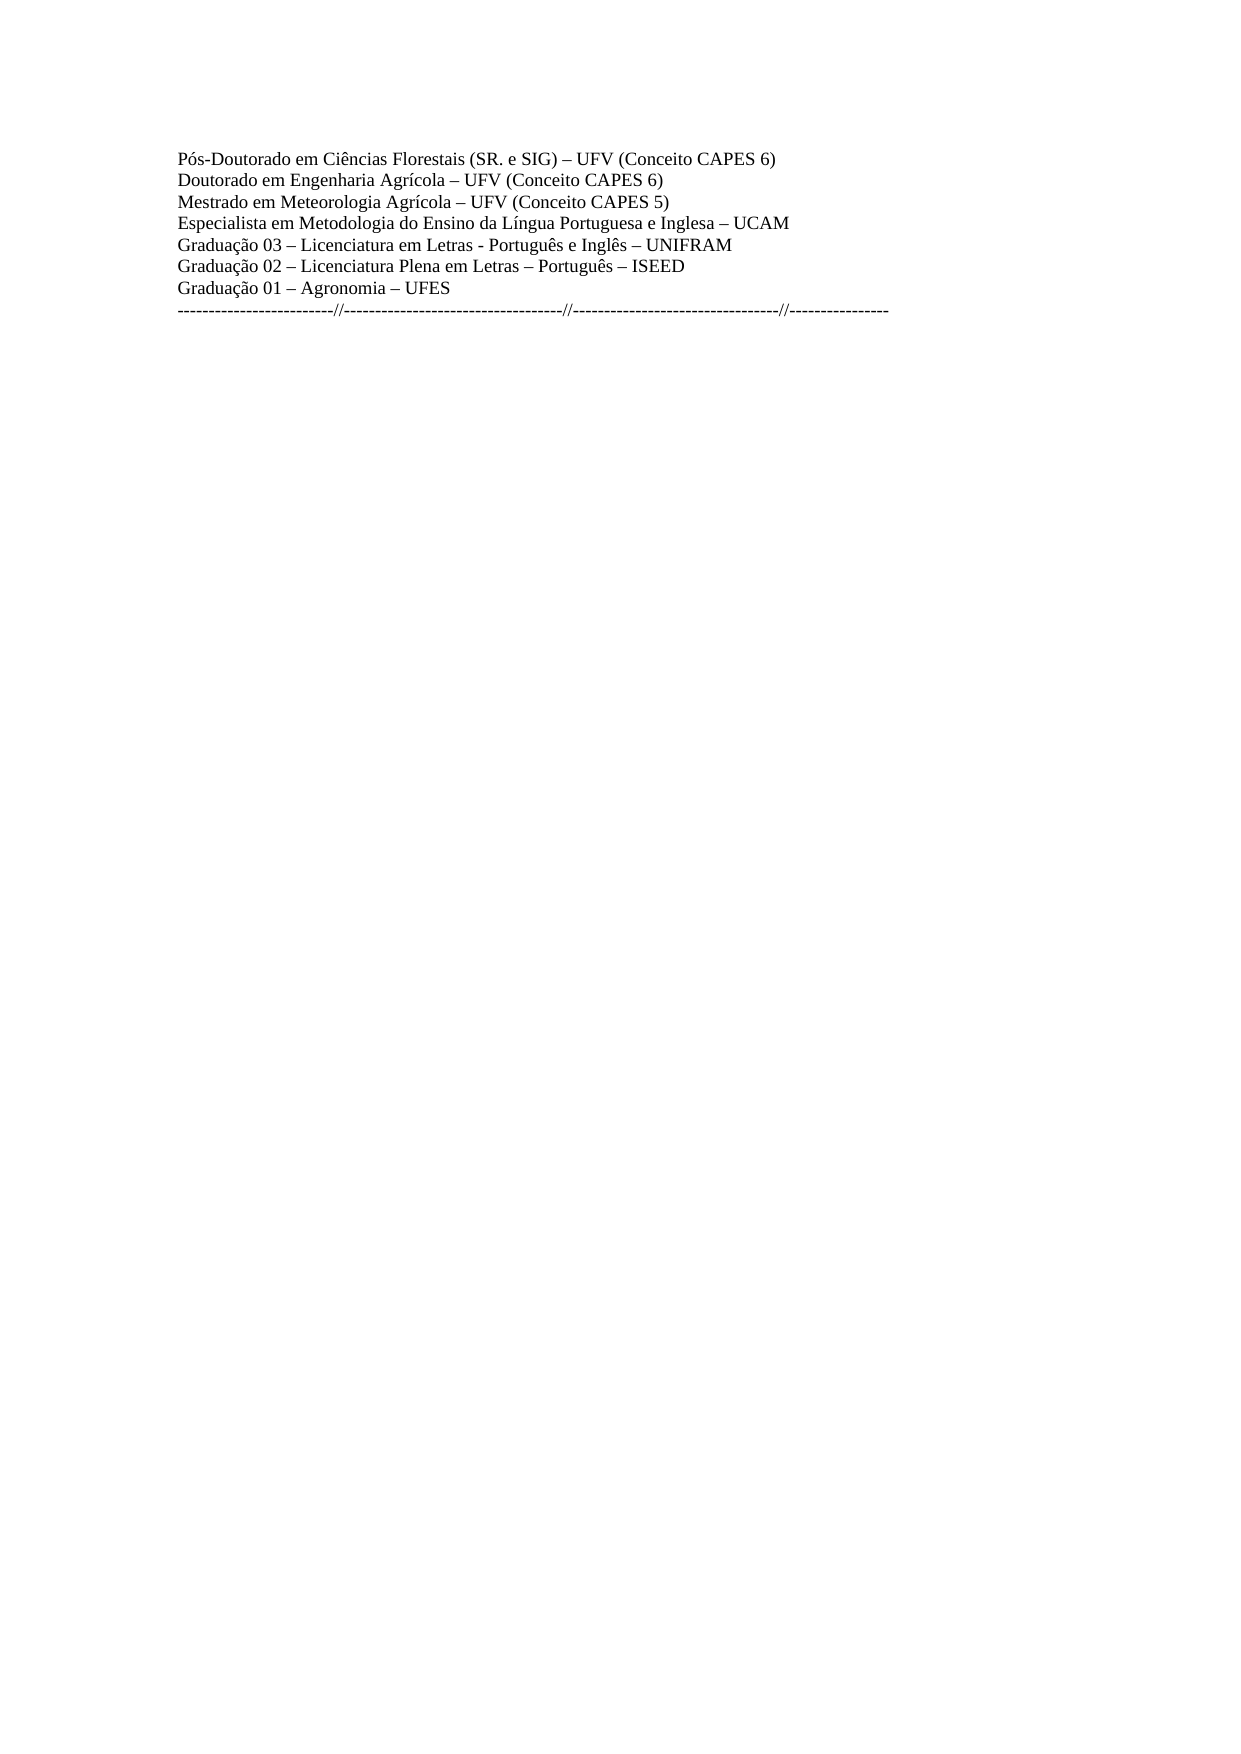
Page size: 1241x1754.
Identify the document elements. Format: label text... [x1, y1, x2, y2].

text Pós-Doutorado em Ciências Florestais (SR. e SIG) – UFV (Conceito CAPES 6) [177, 148, 1063, 169]
text -------------------------//-----------------------------------//---------------------------------//---------------- [177, 298, 1063, 320]
text Graduação 02 – Licenciatura Plena em Letras – Português – ISEED [177, 255, 1063, 277]
text Doutorado em Engenharia Agrícola – UFV (Conceito CAPES 6) [177, 169, 1063, 191]
text Graduação 03 – Licenciatura em Letras - Português e Inglês – UNIFRAM [177, 234, 1063, 255]
text Graduação 01 – Agronomia – UFES [177, 277, 1063, 298]
text Mestrado em Meteorologia Agrícola – UFV (Conceito CAPES 5) [177, 191, 1063, 212]
text Especialista em Metodologia do Ensino da Língua Portuguesa e Inglesa – UCAM [177, 212, 1063, 234]
